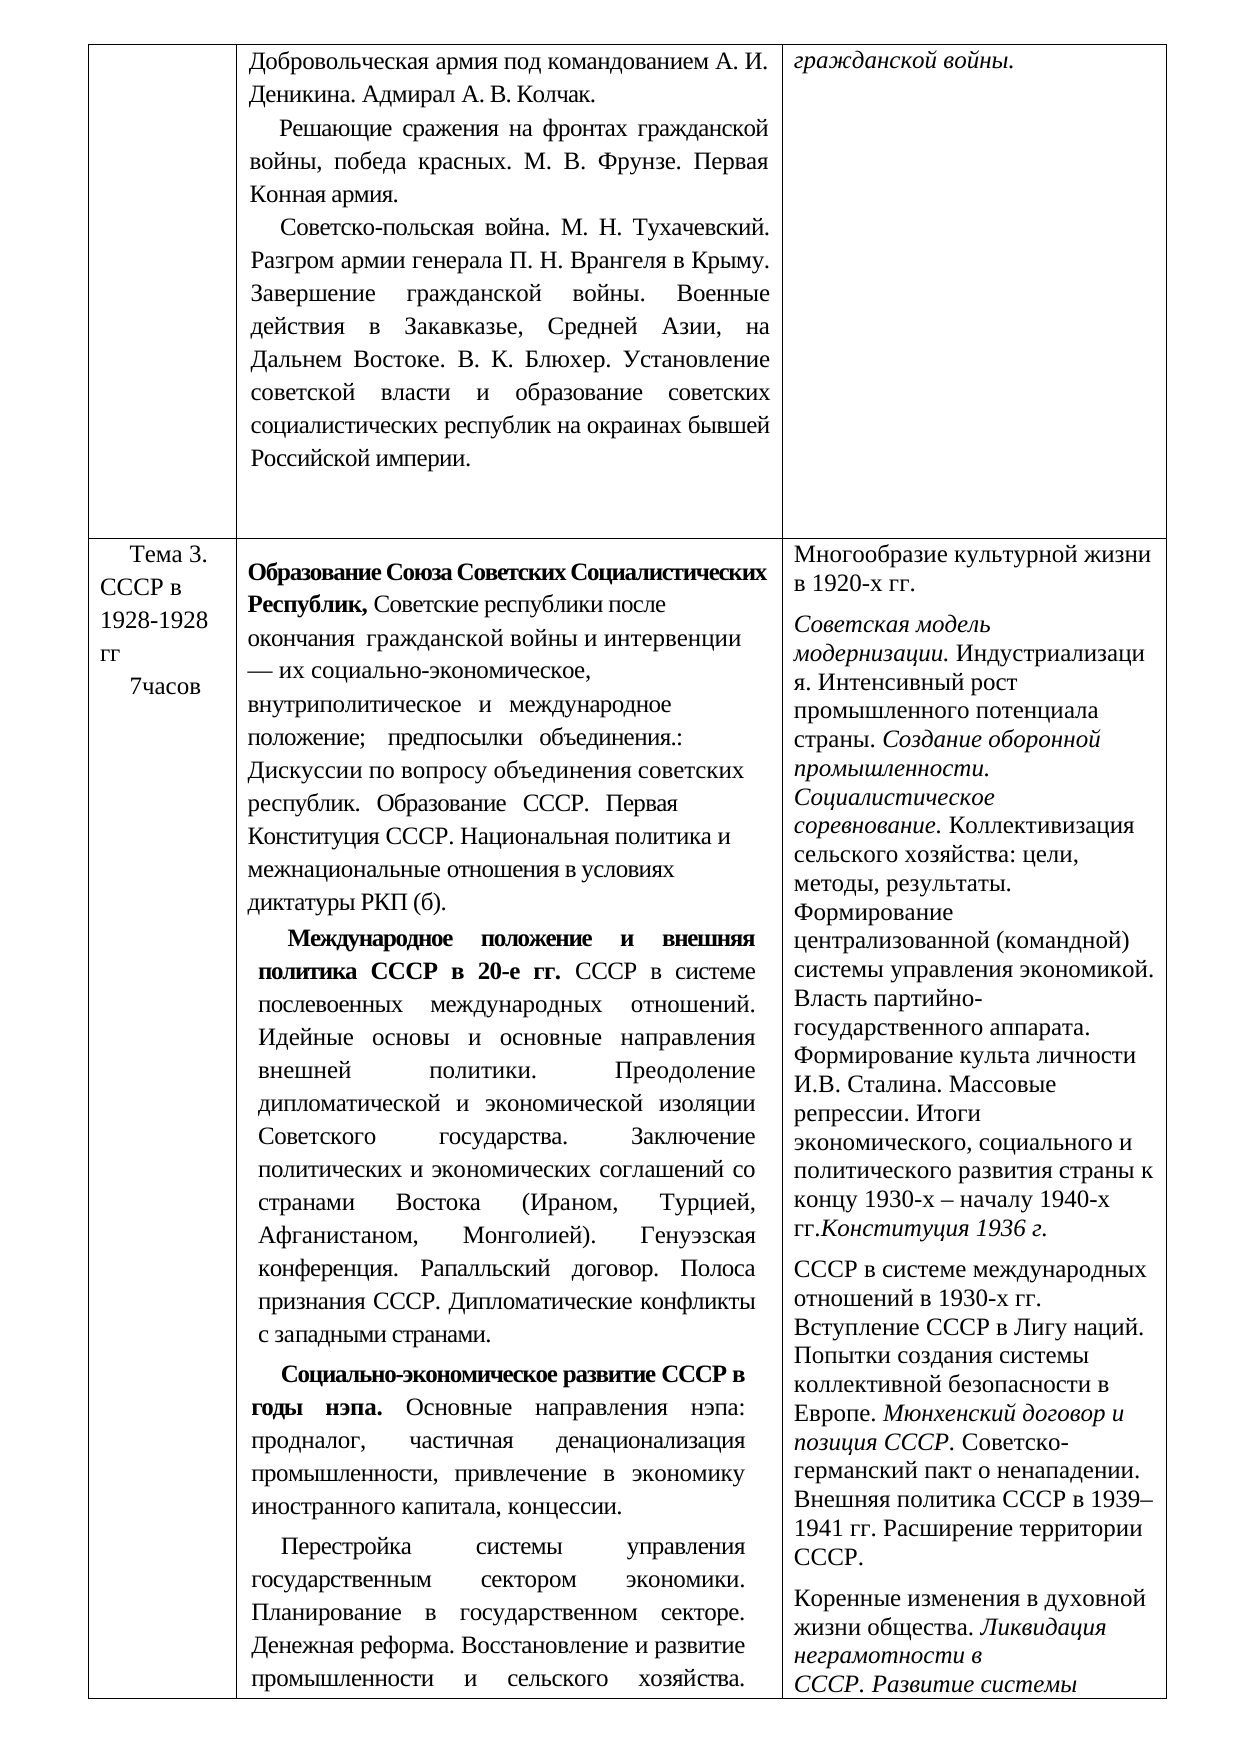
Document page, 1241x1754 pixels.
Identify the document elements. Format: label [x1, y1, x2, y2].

table_cell [237, 539, 782, 1698]
table_cell [783, 45, 1166, 538]
table_cell [89, 539, 236, 1698]
table_cell [783, 539, 1166, 1698]
table_cell [237, 45, 782, 538]
table_cell [89, 45, 236, 538]
